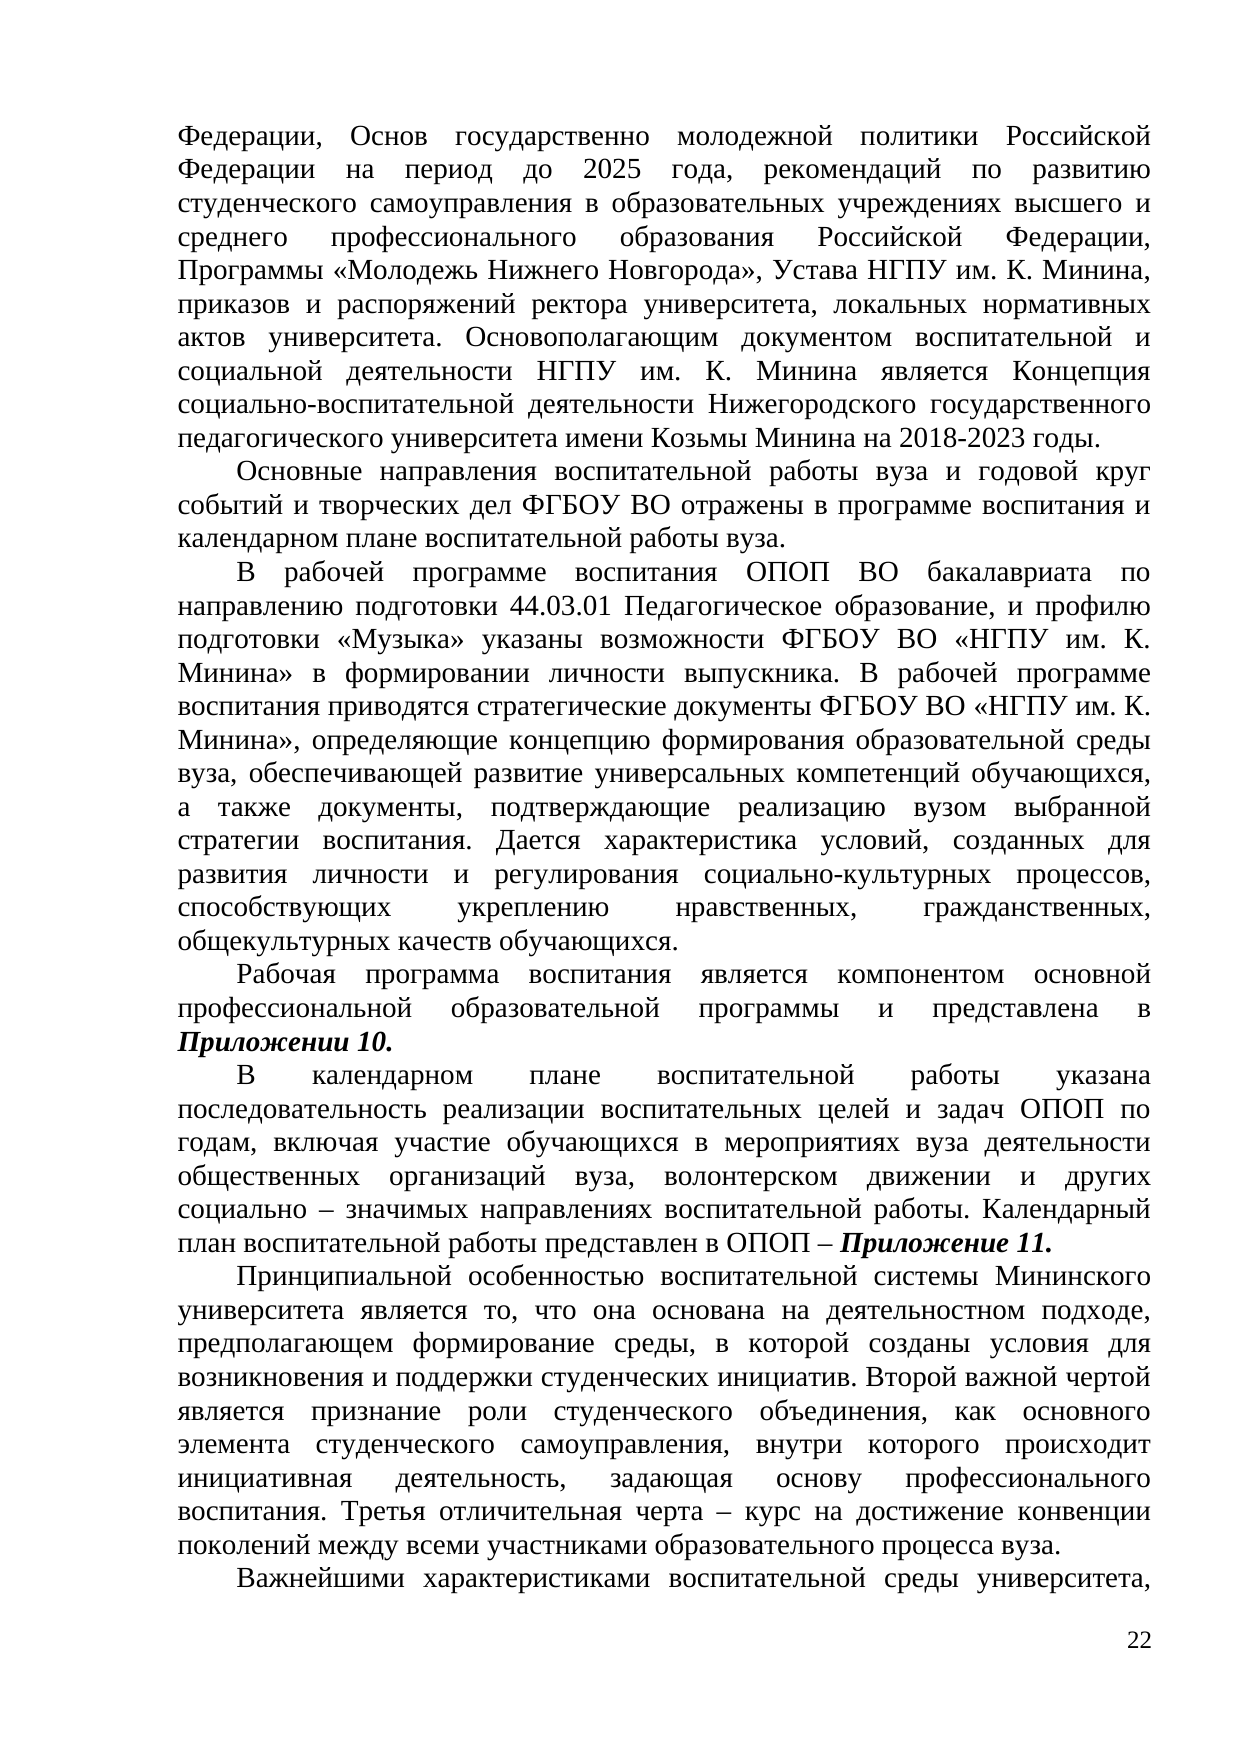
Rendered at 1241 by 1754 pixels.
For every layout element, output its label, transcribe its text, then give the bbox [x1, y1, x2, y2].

text Основные направления воспитательной работы вуза и годовой круг событий и творческих дел ФГБОУ ВО отражены в программе воспитания и календарном плане воспитательной работы вуза. [177, 453, 1152, 554]
text Рабочая программа воспитания является компонентом основной профессиональной образовательной программы и представлена в Приложении 10. [177, 957, 1152, 1057]
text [177, 118, 1152, 453]
text Принципиальной особенностью воспитательной системы Мининского университета является то, что она основана на деятельностном подходе, предполагающем формирование среды, в которой созданы условия для возникновения и поддержки студенческих инициатив. Второй важной чертой является признание роли студенческого объединения, как основного элемента студенческого самоуправления, внутри которого происходит инициативная деятельность, задающая основу профессионального воспитания. Третья отличительная черта – курс на достижение конвенции поколений между всеми участниками образовательного процесса вуза. [177, 1258, 1152, 1560]
text В рабочей программе воспитания ОПОП ВО бакалавриата по направлению подготовки 44.03.01 Педагогическое образование, и профилю подготовки «Музыка» указаны возможности ФГБОУ ВО «НГПУ им. К. Минина» в формировании личности выпускника. В рабочей программе воспитания приводятся стратегические документы ФГБОУ ВО «НГПУ им. К. Минина», определяющие концепцию формирования образовательной среды вуза, обеспечивающей развитие универсальных компетенций обучающихся, а также документы, подтверждающие реализацию вузом выбранной стратегии воспитания. Дается характеристика условий, созданных для развития личности и регулирования социально-культурных процессов, способствующих укреплению нравственных, гражданственных, общекультурных качеств обучающихся. [177, 554, 1152, 957]
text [177, 1560, 1152, 1594]
text В календарном плане воспитательной работы указана последовательность реализации воспитательных целей и задач ОПОП по годам, включая участие обучающихся в мероприятиях вуза деятельности общественных организаций вуза, волонтерском движении и других социально – значимых направлениях воспитательной работы. Календарный план воспитательной работы представлен в ОПОП – Приложение 11. [177, 1057, 1152, 1258]
